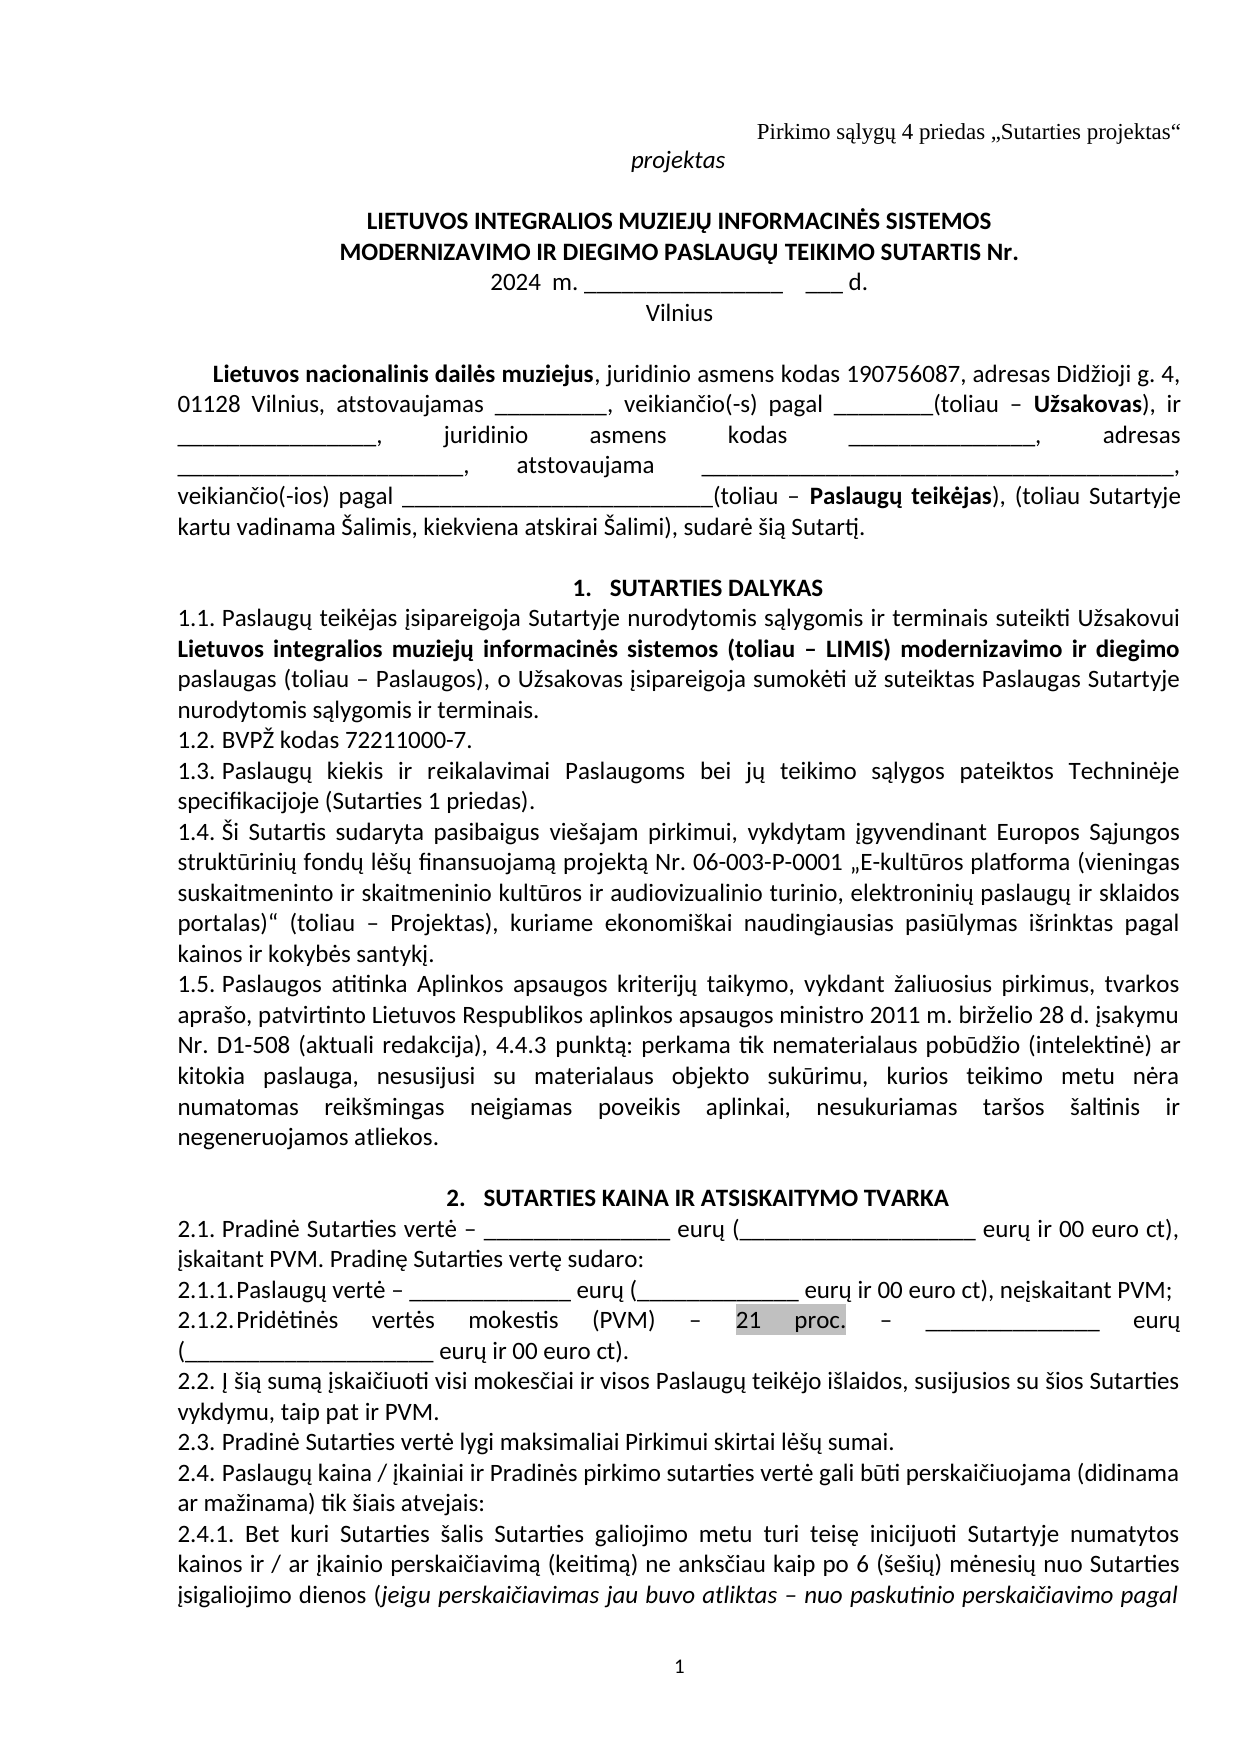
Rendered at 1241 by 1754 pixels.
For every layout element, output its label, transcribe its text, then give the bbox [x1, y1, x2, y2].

text Vilnius [177, 297, 1181, 328]
text 1.2. BVPŽ kodas 72211000-7. [177, 724, 1181, 755]
text 1.5. Paslaugos atitinka Aplinkos apsaugos kriterijų taikymo, vykdant žaliuosius pirkimus, tvarkos aprašo, patvirtinto Lietuvos Respublikos aplinkos apsaugos ministro 2011 m. birželio 28 d. įsakymu Nr. D1-508 (aktuali redakcija), 4.4.3 punktą: perkama tik nematerialaus pobūdžio (intelektinė) ar kitokia paslauga, nesusijusi su materialaus objekto sukūrimu, kurios teikimo metu nėra numatomas reikšmingas neigiamas poveikis aplinkai, nesukuriamas taršos šaltinis ir negeneruojamos atliekos. [177, 968, 1181, 999]
text 2.2. Į šią sumą įskaičiuoti visi mokesčiai ir visos Paslaugų teikėjo išlaidos, susijusios su šios Sutarties vykdymu, taip pat ir PVM. [177, 1365, 1181, 1426]
text 2. SUTARTIES KAINA IR ATSISKAITYMO TVARKA [214, 1182, 1181, 1213]
text projektas [177, 144, 1181, 175]
text 2.1. Pradinė Sutarties vertė – _______________ eurų (___________________ eurų ir 00 euro ct), įskaitant PVM. Pradinę Sutarties vertę sudaro: [177, 1213, 1181, 1274]
text 1.3. Paslaugų kiekis ir reikalavimai Paslaugoms bei jų teikimo sąlygos pateiktos Techninėje specifikacijoje (Sutarties 1 priedas). [177, 755, 1181, 816]
text 2.4. Paslaugų kaina / įkainiai ir Pradinės pirkimo sutarties vertė gali būti perskaičiuojama (didinama ar mažinama) tik šiais atvejais: [177, 1457, 1181, 1518]
text 2.3. Pradinė Sutarties vertė lygi maksimaliai Pirkimui skirtai lėšų sumai. [177, 1426, 1181, 1457]
text 1.5. Paslaugos atitinka Aplinkos apsaugos kriterijų taikymo, vykdant žaliuosius pirkimus, tvarkos aprašo, patvirtinto Lietuvos Respublikos aplinkos apsaugos ministro 2011 m. birželio 28 d. įsakymu Nr. D1-508 (aktuali redakcija), 4.4.3 punktą: perkama tik nematerialaus pobūdžio (intelektinė) ar kitokia paslauga, nesusijusi su materialaus objekto sukūrimu, kurios teikimo metu nėra numatomas reikšmingas neigiamas poveikis aplinkai, nesukuriamas taršos šaltinis ir negeneruojamos atliekos. [177, 1029, 1181, 1152]
text 1.1. Paslaugų teikėjas įsipareigoja Sutartyje nurodytomis sąlygomis ir terminais suteikti Užsakovui Lietuvos integralios muziejų informacinės sistemos (toliau – LIMIS) modernizavimo ir diegimo paslaugas (toliau – Paslaugos), o Užsakovas įsipareigoja sumokėti už suteiktas Paslaugas Sutartyje nurodytomis sąlygomis ir terminais. [177, 602, 1181, 724]
text Lietuvos nacionalinis dailės muziejus, juridinio asmens kodas 190756087, adresas Didžioji g. 4, 01128 Vilnius, atstovaujamas _________, veikiančio(-s) pagal ________(toliau – Užsakovas), ir ________________, juridinio asmens kodas _______________, adresas _______________________, atstovaujama ______________________________________, veikiančio(-ios) pagal _________________________(toliau – Paslaugų teikėjas), (toliau Sutartyje kartu vadinama Šalimis, kiekviena atskirai Šalimi), sudarė šią Sutartį. [177, 358, 1181, 541]
text 2.1.2. Pridėtinės vertės mokestis (PVM) – 21 proc. – ______________ eurų (____________________ eurų ir 00 euro ct). [177, 1304, 1181, 1365]
text MODERNIZAVIMO IR DIEGIMO PASLAUGŲ TEIKIMO SUTARTIS Nr. [177, 236, 1181, 267]
text 1.4. Ši Sutartis sudaryta pasibaigus viešajam pirkimui, vykdytam įgyvendinant Europos Sąjungos struktūrinių fondų lėšų finansuojamą projektą Nr. 06-003-P-0001 „E-kultūros platforma (vieningas suskaitmeninto ir skaitmeninio kultūros ir audiovizualinio turinio, elektroninių paslaugų ir sklaidos portalas)“ (toliau – Projektas), kuriame ekonomiškai naudingiausias pasiūlymas išrinktas pagal kainos ir kokybės santykį. [177, 816, 1181, 968]
text 2.1.1. Paslaugų vertė – _____________ eurų (_____________ eurų ir 00 euro ct), neįskaitant PVM; [177, 1274, 1181, 1304]
text LIETUVOS INTEGRALIOS MUZIEJŲ INFORMACINĖS SISTEMOS [177, 206, 1181, 236]
text 1. SUTARTIES DALYKAS [214, 572, 1181, 602]
text 2024 m. ________________ ___ d. [177, 267, 1181, 297]
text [177, 1518, 1181, 1609]
